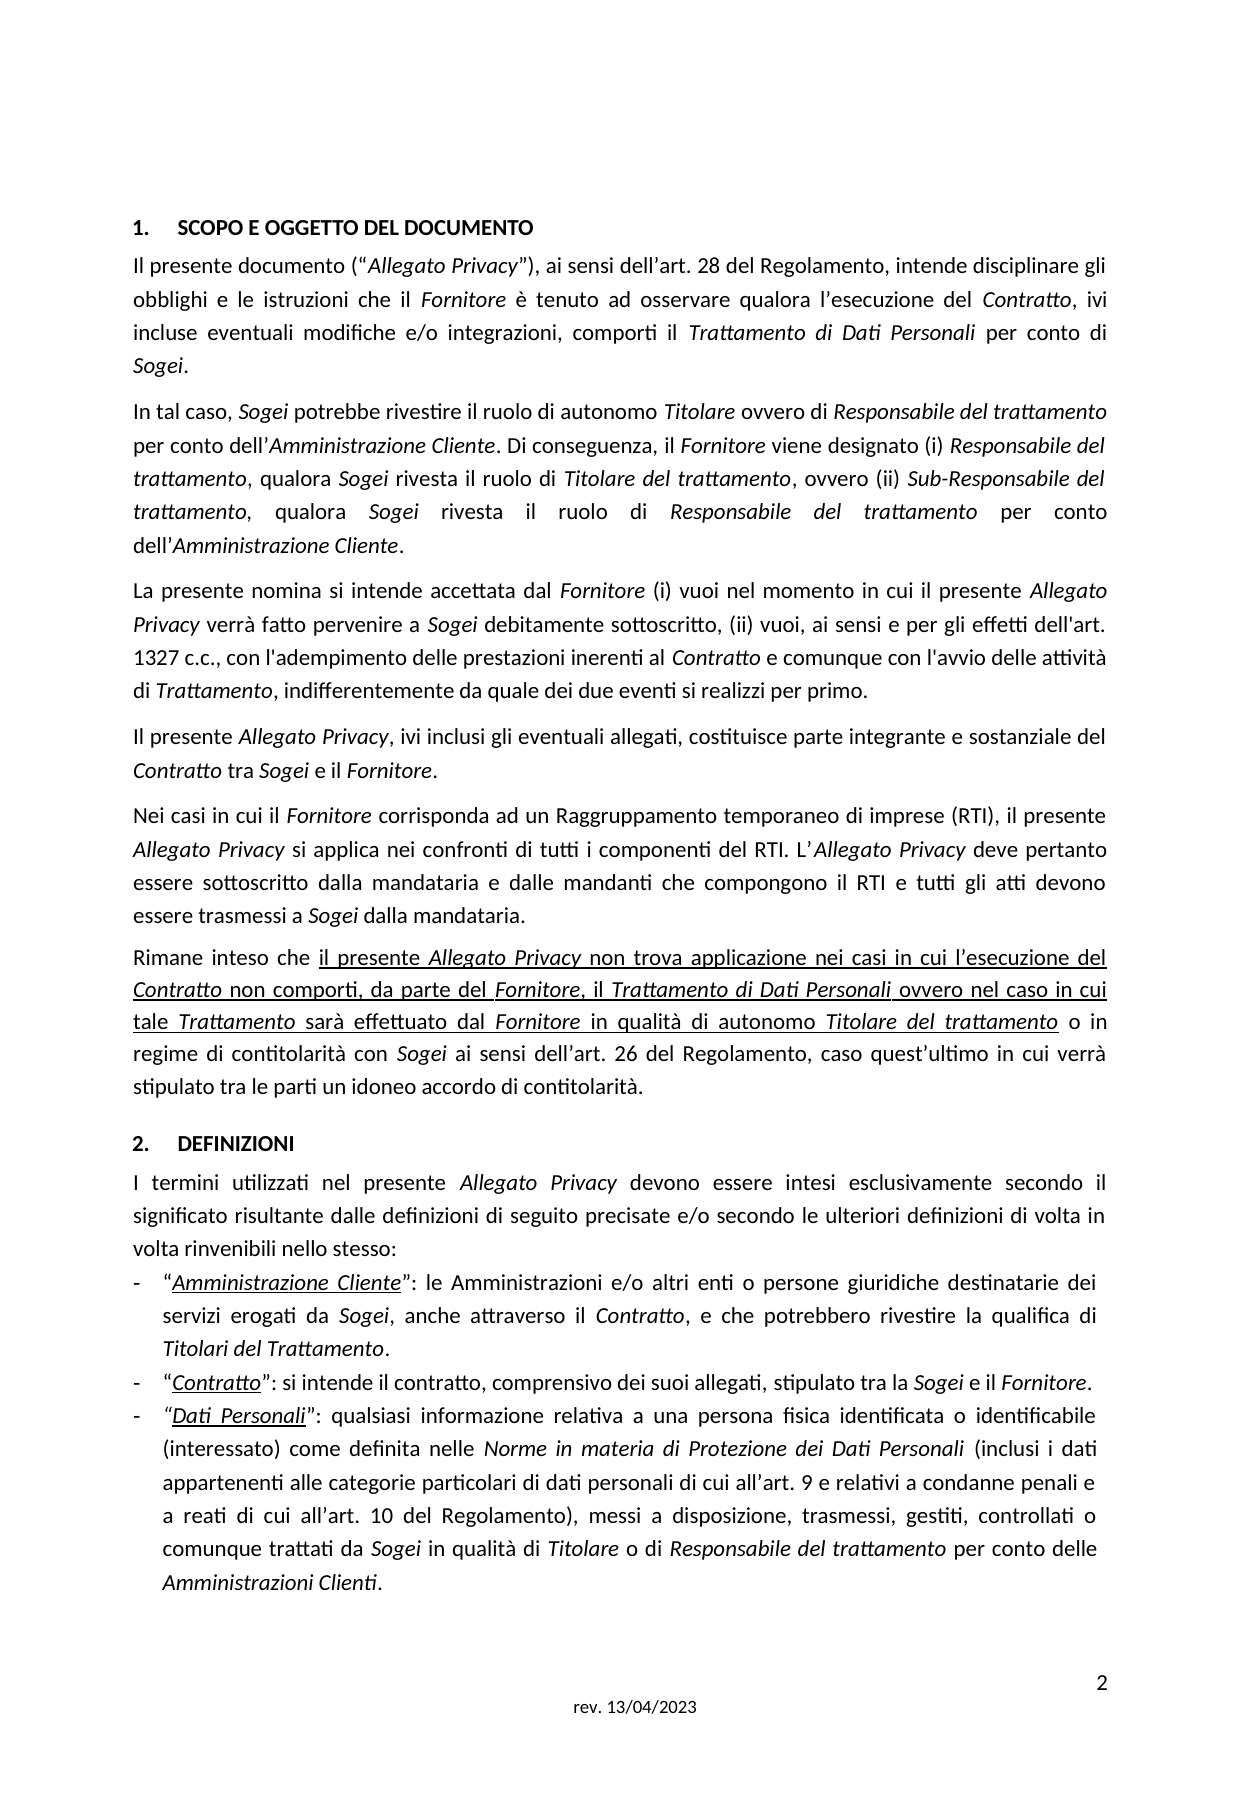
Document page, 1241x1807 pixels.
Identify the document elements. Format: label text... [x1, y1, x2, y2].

list “Contratto”: si intende il contratto, comprensivo dei suoi allegati, stipulato tra la Sogei e il Fornitore. [133, 1363, 1098, 1397]
list “Dati Personali”: qualsiasi informazione relativa a una persona fisica identificata o identificabile (interessato) come definita nelle Norme in materia di Protezione dei Dati Personali (inclusi i dati appartenenti alle categorie particolari di dati personali di cui all’art. 9 e relativi a condanne penali e a reati di cui all’art. 10 del Regolamento), messi a disposizione, trasmessi, gestiti, controllati o comunque trattati da Sogei in qualità di Titolare o di Responsabile del trattamento per conto delle Amministrazioni Clienti. [133, 1397, 1098, 1597]
text Il presente Allegato Privacy, ivi inclusi gli eventuali allegati, costituisce parte integrante e sostanziale del Contratto tra Sogei e il Fornitore. [133, 718, 1107, 785]
text Rimane inteso che il presente Allegato Privacy non trova applicazione nei casi in cui l’esecuzione del Contratto non comporti, da parte del Fornitore, il Trattamento di Dati Personali ovvero nel caso in cui tale Trattamento sarà effettuato dal Fornitore in qualità di autonomo Titolare del trattamento o in regime di contitolarità con Sogei ai sensi dell’art. 26 del Regolamento, caso quest’ultimo in cui verrà stipulato tra le parti un idoneo accordo di contitolarità. [133, 1000, 1107, 1100]
text In tal caso, Sogei potrebbe rivestire il ruolo di autonomo Titolare ovvero di Responsabile del trattamento per conto dell’Amministrazione Cliente. Di conseguenza, il Fornitore viene designato (i) Responsabile del trattamento, qualora Sogei rivesta il ruolo di Titolare del trattamento, ovvero (ii) Sub-Responsabile del trattamento, qualora Sogei rivesta il ruolo di Responsabile del trattamento per conto dell’Amministrazione Cliente. [133, 393, 1107, 560]
subtitle DEFINIZIONI [132, 1129, 1107, 1157]
text Nei casi in cui il Fornitore corrisponda ad un Raggruppamento temporaneo di imprese (RTI), il presente Allegato Privacy si applica nei confronti di tutti i componenti del RTI. L’Allegato Privacy deve pertanto essere sottoscritto dalla mandataria e dalle mandanti che compongono il RTI e tutti gli atti devono essere trasmessi a Sogei dalla mandataria. [133, 797, 1107, 931]
subtitle SCOPO E OGGETTO DEL DOCUMENTO [132, 213, 1107, 241]
text I termini utilizzati nel presente Allegato Privacy devono essere intesi esclusivamente secondo il significato risultante dalle definizioni di seguito precisate e/o secondo le ulteriori definizioni di volta in volta rinvenibili nello stesso: [133, 1163, 1107, 1263]
text Il presente documento (“Allegato Privacy”), ai sensi dell’art. 28 del Regolamento, intende disciplinare gli obblighi e le istruzioni che il Fornitore è tenuto ad osservare qualora l’esecuzione del Contratto, ivi incluse eventuali modifiche e/o integrazioni, comporti il Trattamento di Dati Personali per conto di Sogei. [133, 247, 1107, 381]
text La presente nomina si intende accettata dal Fornitore (i) vuoi nel momento in cui il presente Allegato Privacy verrà fatto pervenire a Sogei debitamente sottoscritto, (ii) vuoi, ai sensi e per gli effetti dell'art. 1327 c.c., con l'adempimento delle prestazioni inerenti al Contratto e comunque con l'avvio delle attività di Trattamento, indifferentemente da quale dei due eventi si realizzi per primo. [133, 572, 1107, 706]
text Rimane inteso che il presente Allegato Privacy non trova applicazione nei casi in cui l’esecuzione del Contratto non comporti, da parte del Fornitore, il Trattamento di Dati Personali ovvero nel caso in cui tale Trattamento sarà effettuato dal Fornitore in qualità di autonomo Titolare del trattamento o in regime di contitolarità con Sogei ai sensi dell’art. 26 del Regolamento, caso quest’ultimo in cui verrà stipulato tra le parti un idoneo accordo di contitolarità. [133, 943, 1107, 999]
list “Amministrazione Cliente”: le Amministrazioni e/o altri enti o persone giuridiche destinatarie dei servizi erogati da Sogei, anche attraverso il Contratto, e che potrebbero rivestire la qualifica di Titolari del Trattamento. [133, 1263, 1098, 1363]
